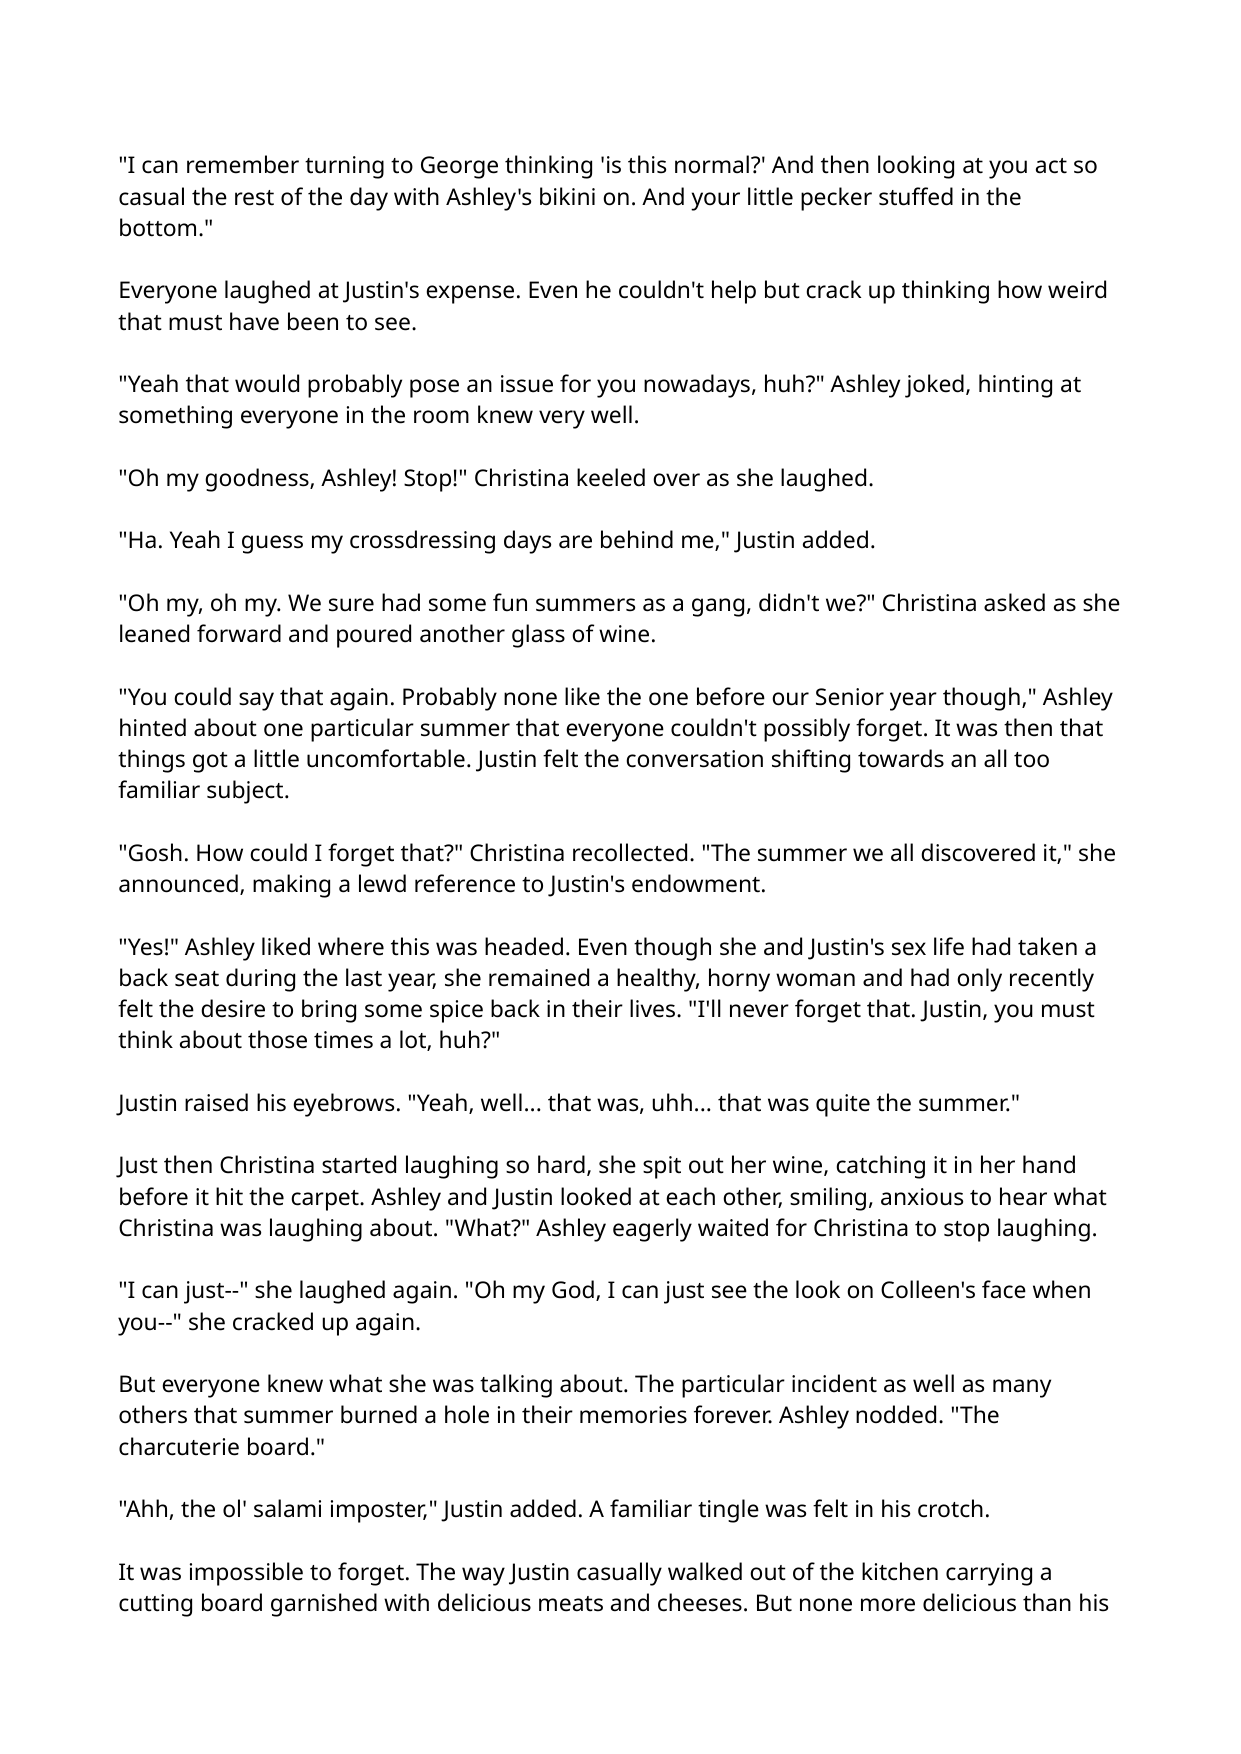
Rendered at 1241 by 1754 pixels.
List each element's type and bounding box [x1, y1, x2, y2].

text [118, 118, 1122, 1618]
